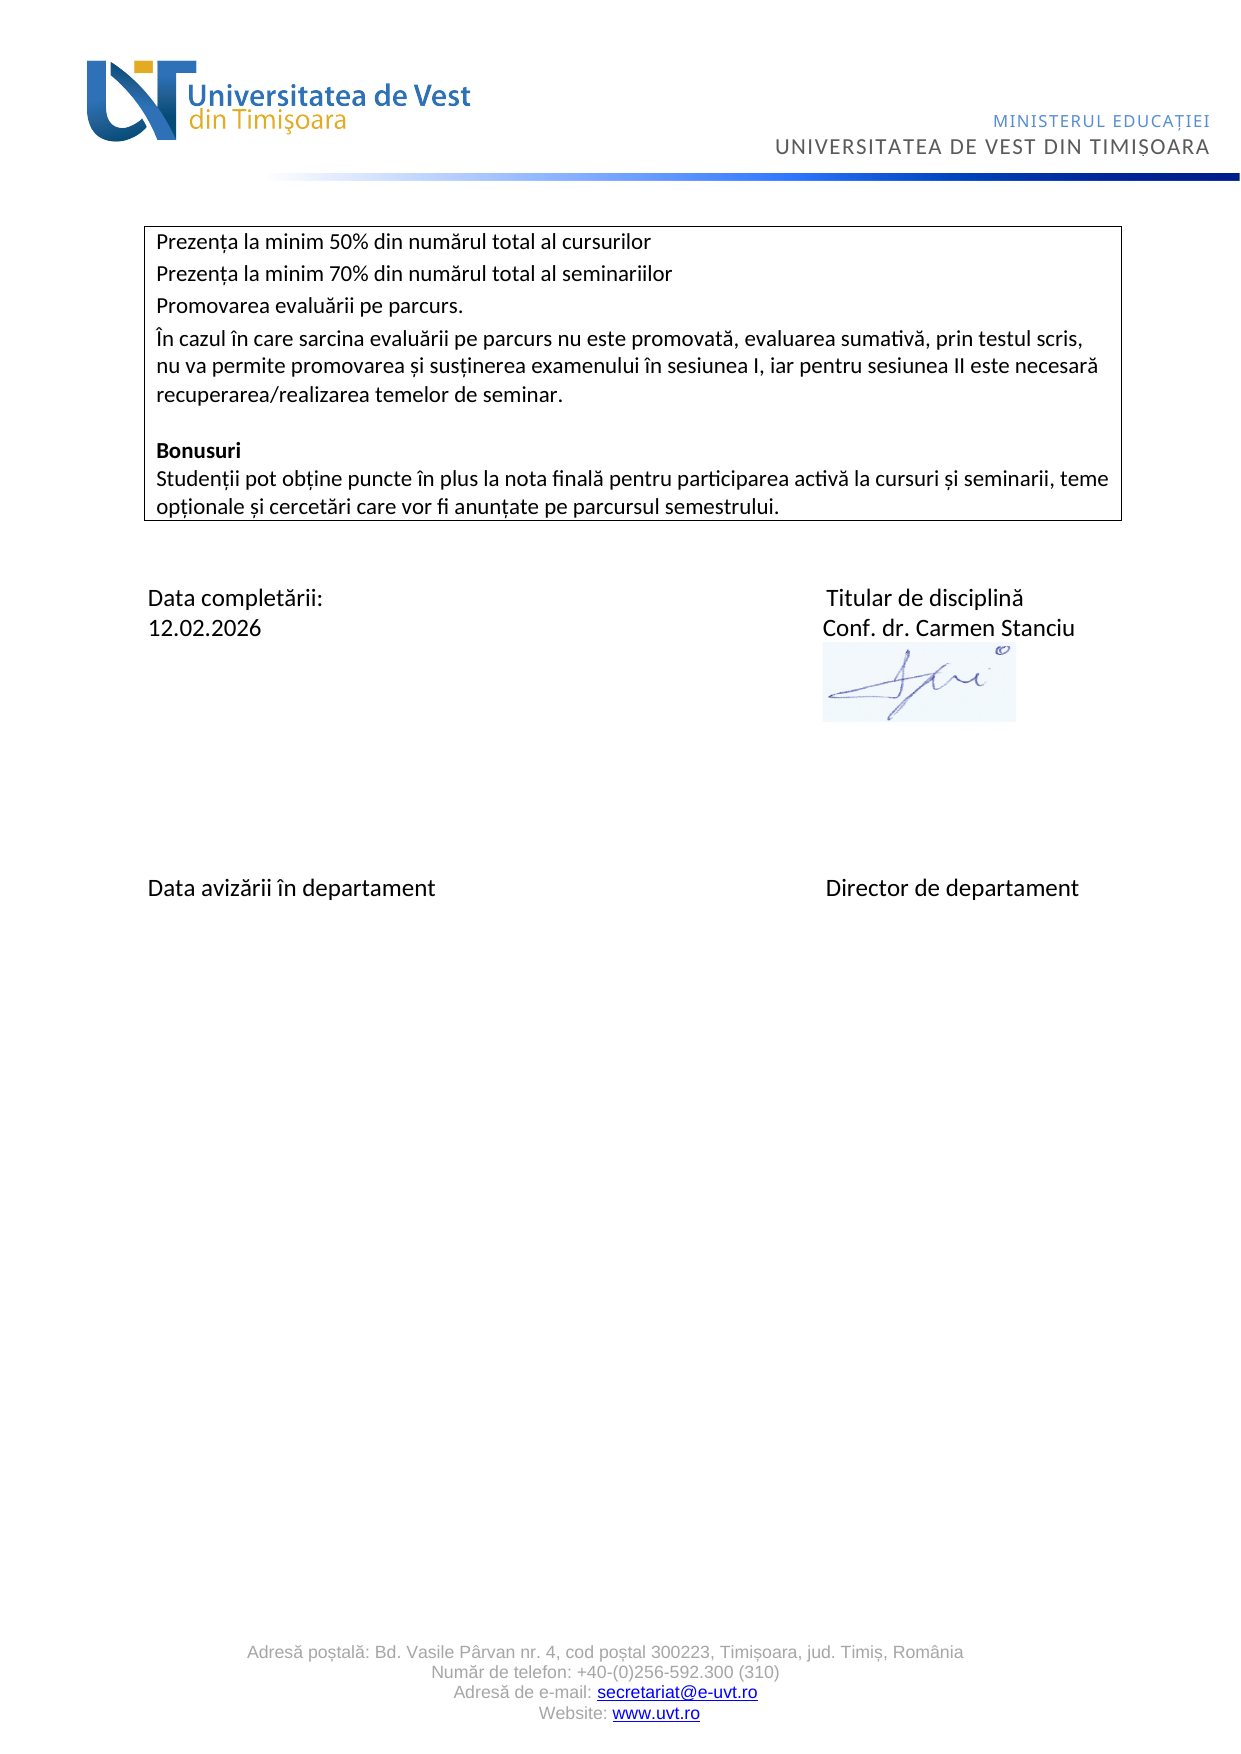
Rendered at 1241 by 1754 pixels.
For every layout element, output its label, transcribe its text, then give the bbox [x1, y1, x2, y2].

text Data completării: Titular de disciplină [148, 582, 1122, 612]
text Data avizării în departament Director de departament [148, 872, 1122, 903]
picture [822, 642, 1017, 722]
text 12.02.2026 Conf. dr. Carmen Stanciu [148, 612, 1122, 643]
picture [75, 30, 482, 171]
picture [266, 173, 1240, 181]
